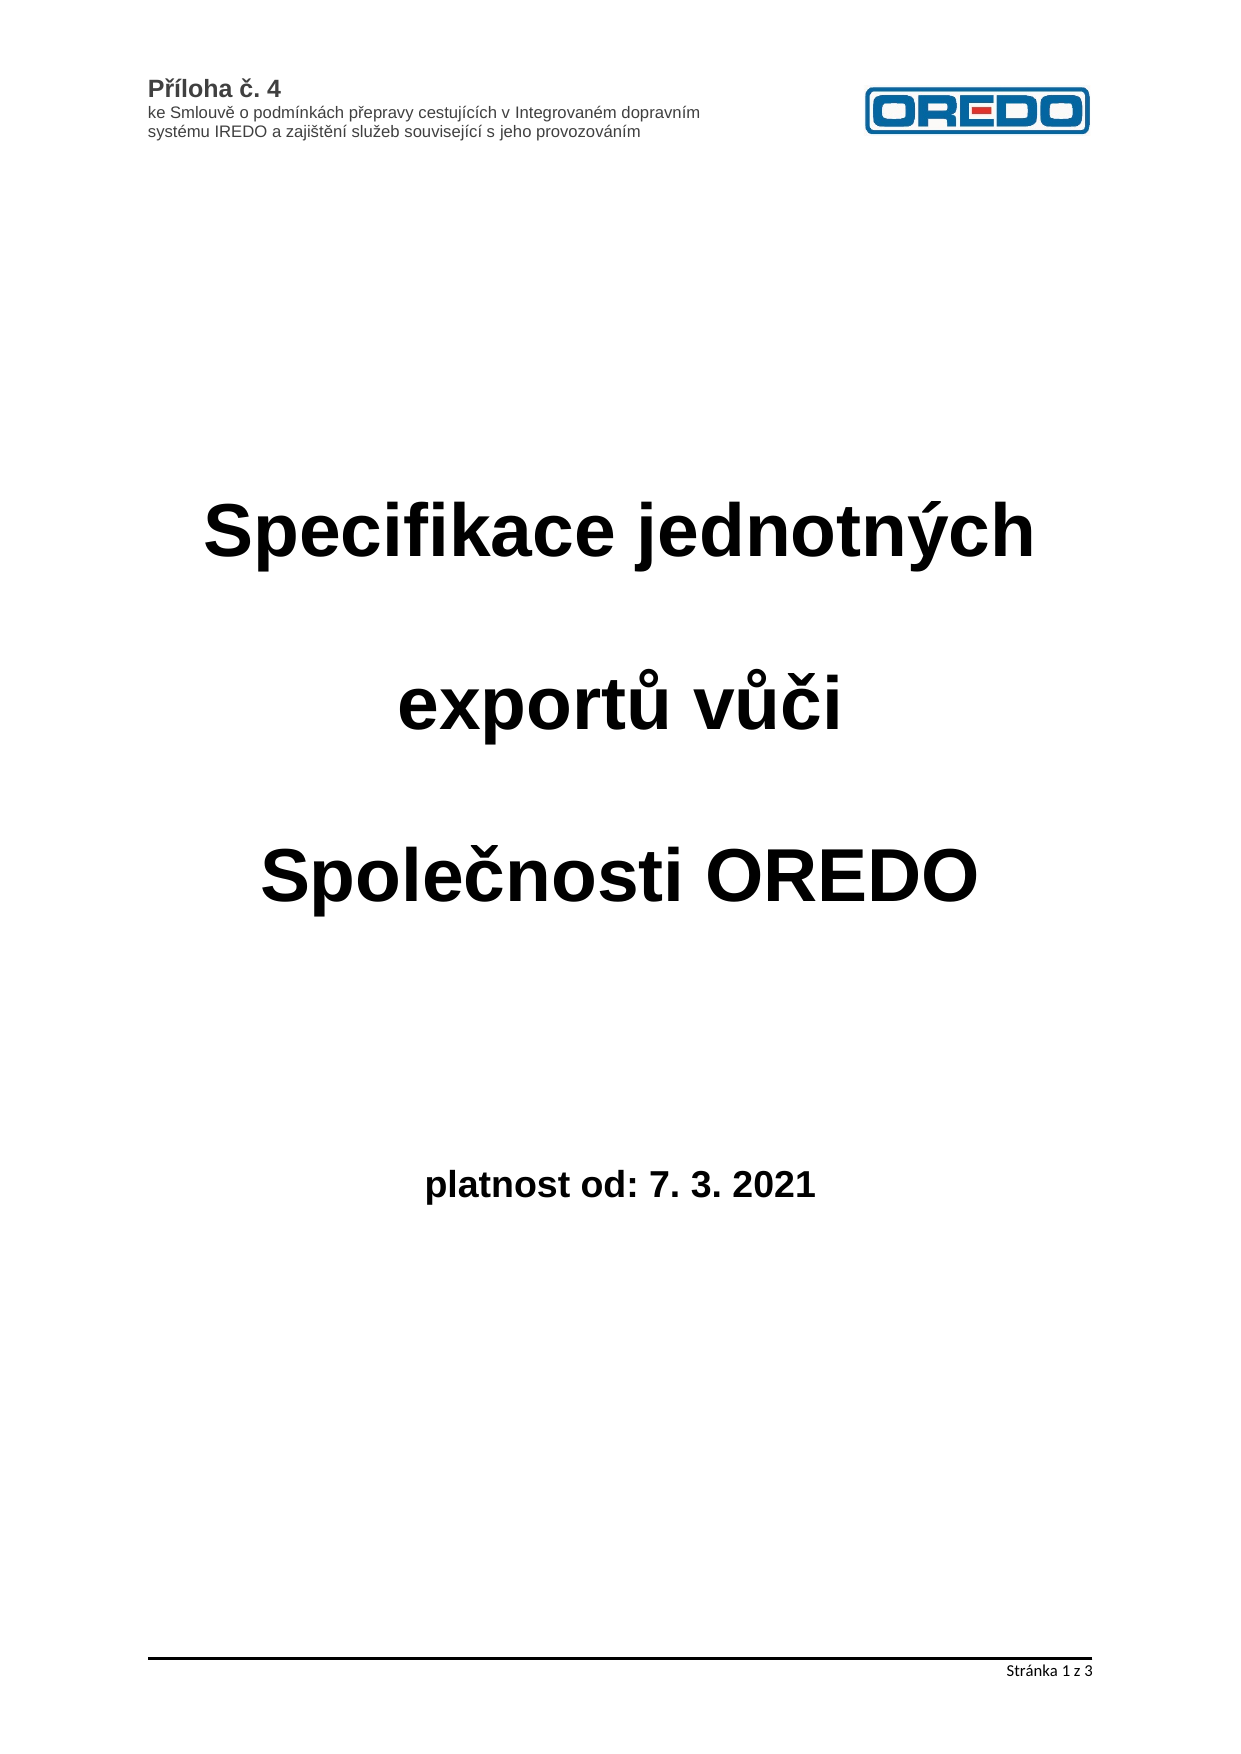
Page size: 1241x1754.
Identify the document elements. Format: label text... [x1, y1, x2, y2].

text platnost od: 7. 3. 2021 [148, 1162, 1092, 1205]
picture [863, 85, 1091, 136]
text Specifikace jednotných exportů vůči Společnosti OREDO [148, 486, 1092, 975]
